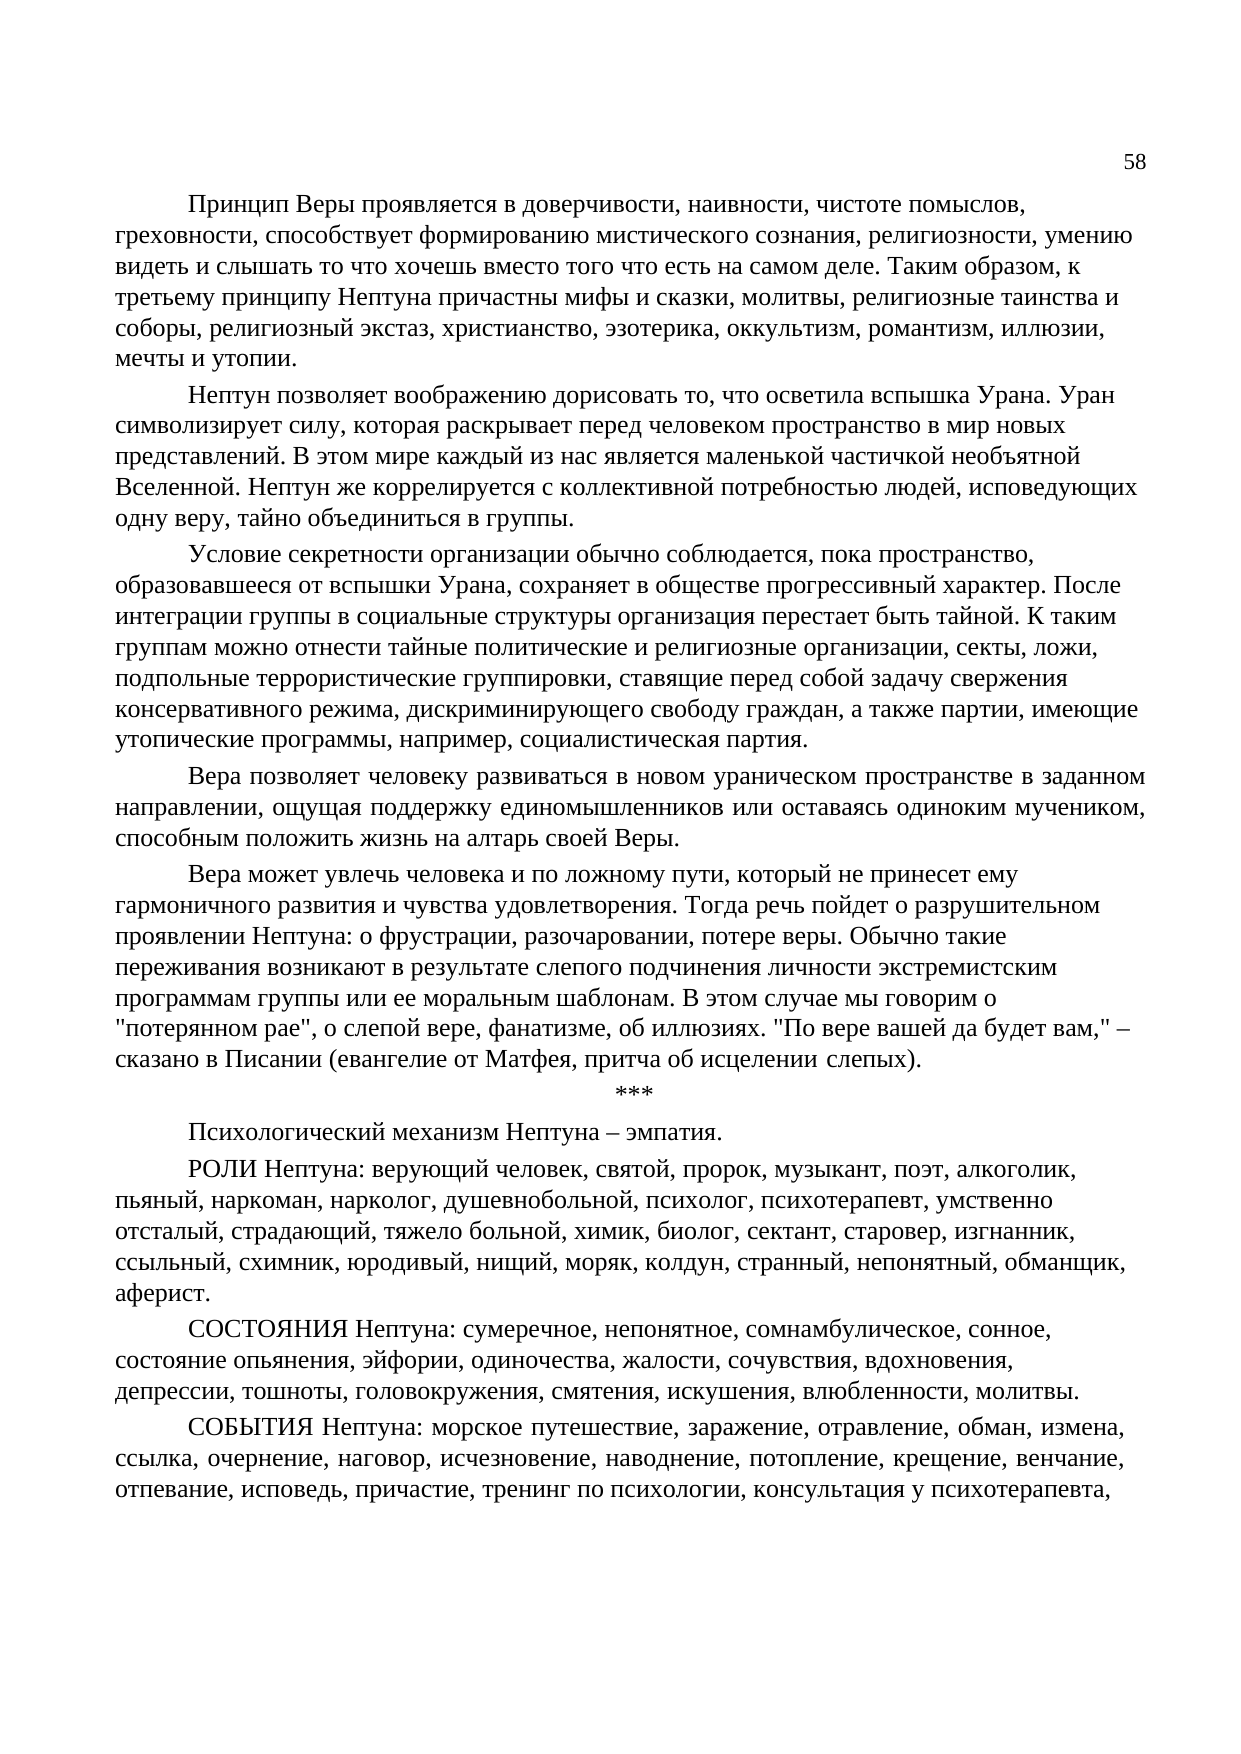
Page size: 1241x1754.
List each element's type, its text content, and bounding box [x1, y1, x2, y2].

text *** [614, 1079, 1165, 1109]
text Условие секретности организации обычно соблюдается, пока пространство, образовавшееся от вспышки Урана, сохраняет в обществе прогрессивный характер. После интеграции группы в социальные структуры организация перестает быть тайной. К таким группам можно отнести тайные политические и религиозные организации, секты, ложи, подпольные террористические группировки, ставящие перед собой задачу свержения консервативного режима, дискриминирующего свободу граждан, а также партии, имеющие утопические программы, например, социалистическая партия. [115, 538, 1165, 753]
text Психологический механизм Нептуна – эмпатия. [188, 1116, 1165, 1146]
text Вера может увлечь человека и по ложному пути, который не принесет ему гармоничного развития и чувства удовлетворения. Тогда речь пойдет о разрушительном проявлении Нептуна: о фрустрации, разочаровании, потере веры. Обычно такие переживания возникают в результате слепого подчинения личности экстремистским программам группы или ее моральным шаблонам. В этом случае мы говорим о "потерянном рае", о слепой вере, фанатизме, об иллюзиях. "По вере вашей да будет вам," – сказано в Писании (евангелие от Матфея, притча об исцелении слепых). [115, 858, 1136, 1073]
text РОЛИ Нептуна: верующий человек, святой, пророк, музыкант, поэт, алкоголик, пьяный, наркоман, нарколог, душевнобольной, психолог, психотерапевт, умственно отсталый, страдающий, тяжело больной, химик, биолог, сектант, старовер, изгнанник, ссыльный, схимник, юродивый, нищий, моряк, колдун, странный, непонятный, обманщик, аферист. [115, 1153, 1136, 1307]
text Вера позволяет человеку развиваться в новом ураническом пространстве в заданном направлении, ощущая поддержку единомышленников или оставаясь одиноким мучеником, способным положить жизнь на алтарь своей Веры. [115, 760, 1147, 852]
text СОБЫТИЯ Нептуна: морское путешествие, заражение, отравление, обман, измена, ссылка, очернение, наговор, исчезновение, наводнение, потопление, крещение, венчание, отпевание, исповедь, причастие, тренинг по психологии, консультация у психотерапевта, [115, 1411, 1126, 1503]
text Нептун позволяет воображению дорисовать то, что осветила вспышка Урана. Уран символизирует силу, которая раскрывает перед человеком пространство в мир новых представлений. В этом мире каждый из нас является маленькой частичкой необъятной Вселенной. Нептун же коррелируется с коллективной потребностью людей, исповедующих одну веру, тайно объединиться в группы. [115, 379, 1165, 532]
text Принцип Веры проявляется в доверчивости, наивности, чистоте помыслов, греховности, способствует формированию мистического сознания, религиозности, умению видеть и слышать то что хочешь вместо того что есть на самом деле. Таким образом, к третьему принципу Нептуна причастны мифы и сказки, молитвы, религиозные таинства и соборы, религиозный экстаз, христианство, эзотерика, оккультизм, романтизм, иллюзии, мечты и утопии. [115, 188, 1165, 372]
text СОСТОЯНИЯ Нептуна: сумеречное, непонятное, сомнамбулическое, сонное, состояние опьянения, эйфории, одиночества, жалости, сочувствия, вдохновения, депрессии, тошноты, головокружения, смятения, искушения, влюбленности, молитвы. [115, 1313, 1133, 1405]
